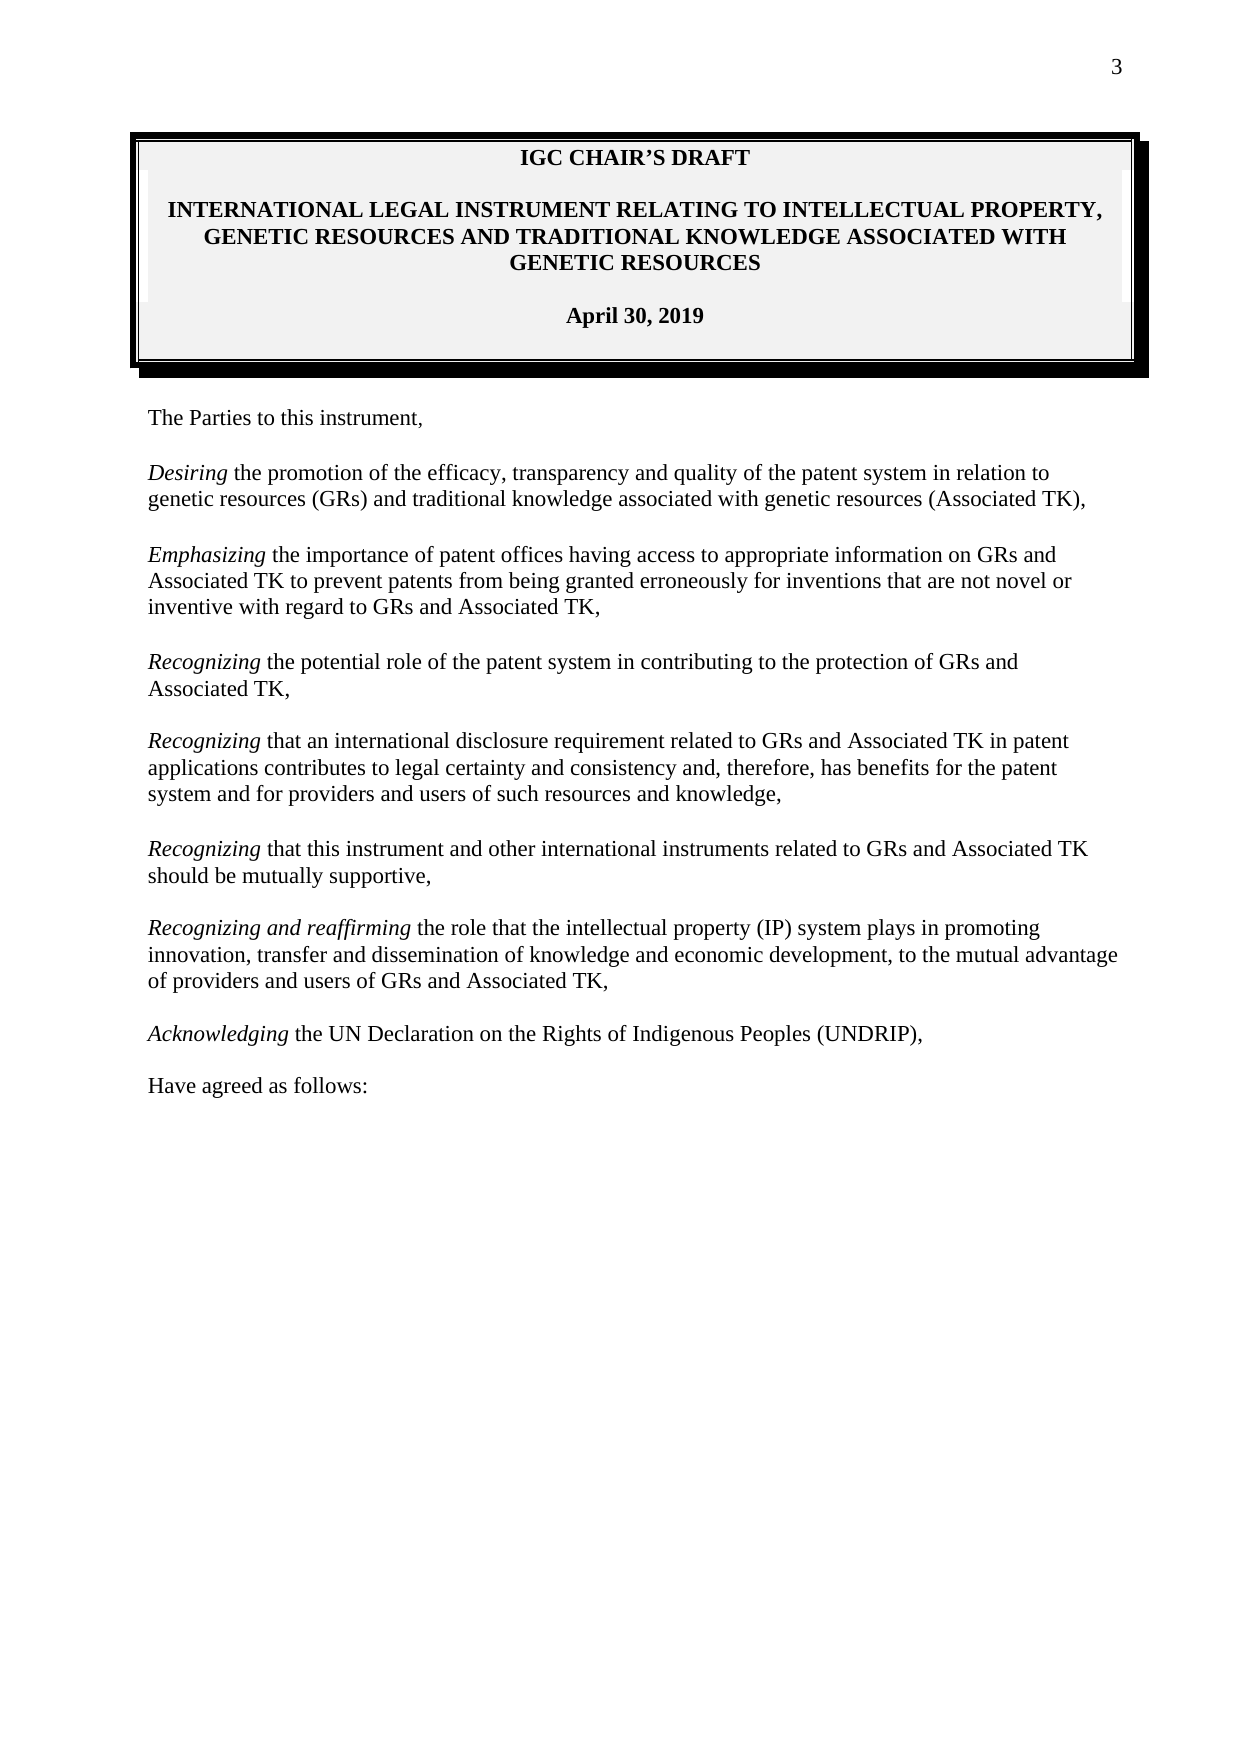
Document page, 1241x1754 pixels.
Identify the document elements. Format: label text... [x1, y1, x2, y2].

text Recognizing that an international disclosure requirement related to GRs and Associated TK in patent applications contributes to legal certainty and consistency and, therefore, has benefits for the patent system and for providers and users of such resources and knowledge, [148, 727, 1122, 835]
text Recognizing that this instrument and other international instruments related to GRs and Associated TK should be mutually supportive, [148, 835, 1122, 888]
text Recognizing and reaffirming the role that the intellectual property (IP) system plays in promoting innovation, transfer and dissemination of knowledge and economic development, to the mutual advantage of providers and users of GRs and Associated TK, [148, 914, 1122, 993]
text IGC CHAIR’S DRAFT [139, 142, 1131, 170]
text April 30, 2019 [139, 290, 1131, 359]
text The Parties to this instrument, [148, 404, 1122, 459]
text Recognizing the potential role of the patent system in contributing to the protection of GRs and Associated TK, [148, 648, 1122, 701]
text Desiring the promotion of the efficacy, transparency and quality of the patent system in relation to genetic resources (GRs) and traditional knowledge associated with genetic resources (Associated TK), [148, 459, 1122, 541]
text Acknowledging the UN Declaration on the Rights of Indigenous Peoples (UNDRIP), [148, 1020, 1122, 1046]
text Have agreed as follows: [148, 1072, 1122, 1099]
text Emphasizing the importance of patent offices having access to appropriate information on GRs and Associated TK to prevent patents from being granted erroneously for inventions that are not novel or inventive with regard to GRs and Associated TK, [148, 541, 1122, 648]
text INTERNATIONAL LEGAL INSTRUMENT RELATING TO INTELLECTUAL PROPERTY, GENETIC RESOURCES AND TRADITIONAL KNOWLEDGE ASSOCIATED WITH GENETIC RESOURCES [148, 196, 1122, 275]
